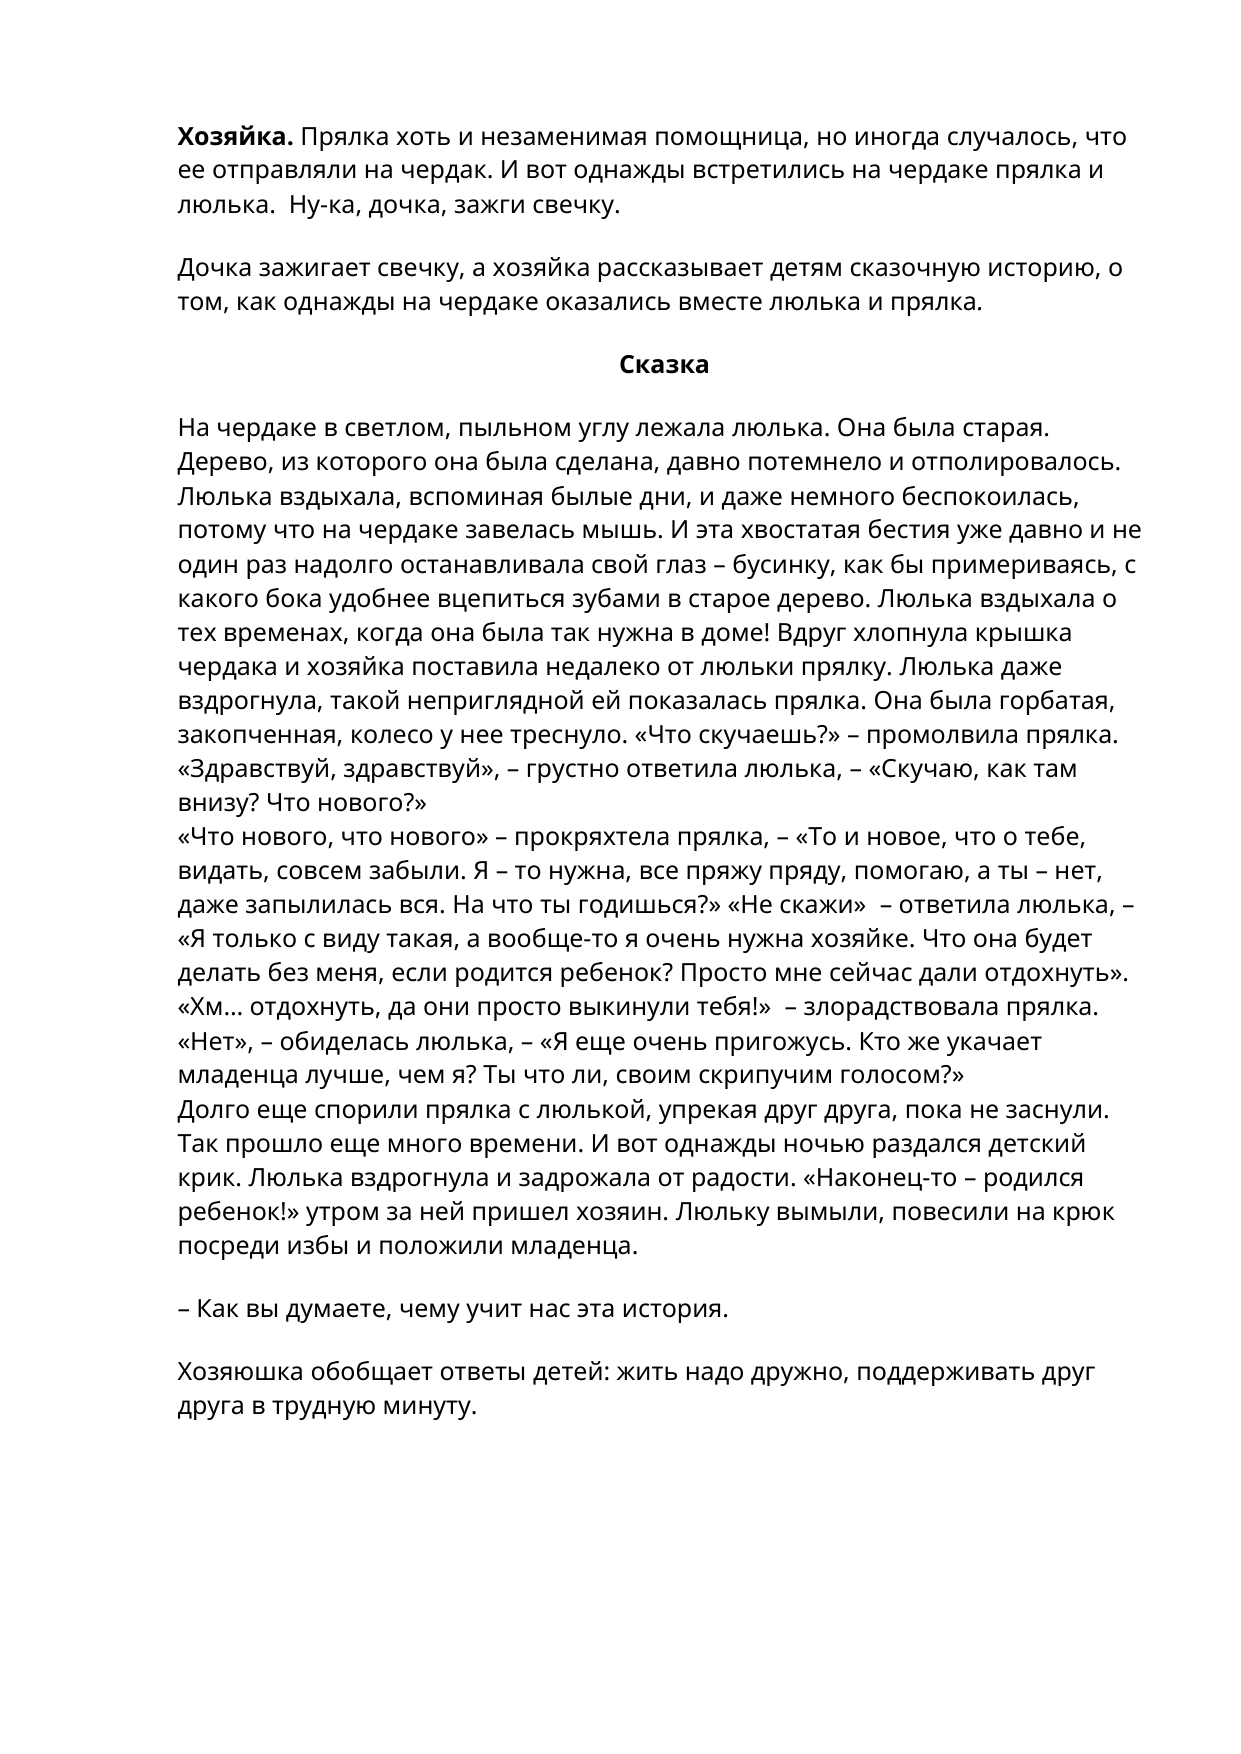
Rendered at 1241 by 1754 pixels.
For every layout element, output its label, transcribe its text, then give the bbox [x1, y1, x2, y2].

text Дочка зажигает свечку, а хозяйка рассказывает детям сказочную историю, о том, как однажды на чердаке оказались вместе люлька и прялка. [177, 249, 1152, 318]
text Сказка [177, 347, 1152, 381]
text – Как вы думаете, чему учит нас эта история. [177, 1291, 1152, 1325]
text Хозяйка. Прялка хоть и незаменимая помощница, но иногда случалось, что ее отправляли на чердак. И вот однажды встретились на чердаке прялка и люлька. Ну-ка, дочка, зажги свечку. [177, 118, 1152, 220]
text На чердаке в светлом, пыльном углу лежала люлька. Она была старая. Дерево, из которого она была сделана, давно потемнело и отполировалось. Люлька вздыхала, вспоминая былые дни, и даже немного беспокоилась, потому что на чердаке завелась мышь. И эта хвостатая бестия уже давно и не один раз надолго останавливала свой глаз – бусинку, как бы примериваясь, с какого бока удобнее вцепиться зубами в старое дерево. Люлька вздыхала о тех временах, когда она была так нужна в доме! Вдруг хлопнула крышка чердака и хозяйка поставила недалеко от люльки прялку. Люлька даже вздрогнула, такой неприглядной ей показалась прялка. Она была горбатая, закопченная, колесо у нее треснуло. «Что скучаешь?» – промолвила прялка. «Здравствуй, здравствуй», – грустно ответила люлька, – «Скучаю, как там внизу? Что нового?» «Что нового, что нового» – прокряхтела прялка, – «То и новое, что о тебе, видать, совсем забыли. Я – то нужна, все пряжу пряду, помогаю, а ты – нет, даже запылилась вся. На что ты годишься?» «Не скажи» – ответила люлька, – «Я только с виду такая, а вообще-то я очень нужна хозяйке. Что она будет делать без меня, если родится ребенок? Просто мне сейчас дали отдохнуть». «Хм… отдохнуть, да они просто выкинули тебя!» – злорадствовала прялка. «Нет», – обиделась люлька, – «Я еще очень пригожусь. Кто же укачает младенца лучше, чем я? Ты что ли, своим скрипучим голосом?» Долго еще спорили прялка с люлькой, упрекая друг друга, пока не заснули. Так прошло еще много времени. И вот однажды ночью раздался детский крик. Люлька вздрогнула и задрожала от радости. «Наконец-то – родился ребенок!» утром за ней пришел хозяин. Люльку вымыли, повесили на крюк посреди избы и положили младенца. [177, 410, 1152, 1262]
text Хозяюшка обобщает ответы детей: жить надо дружно, поддерживать друг друга в трудную минуту. [177, 1354, 1152, 1422]
